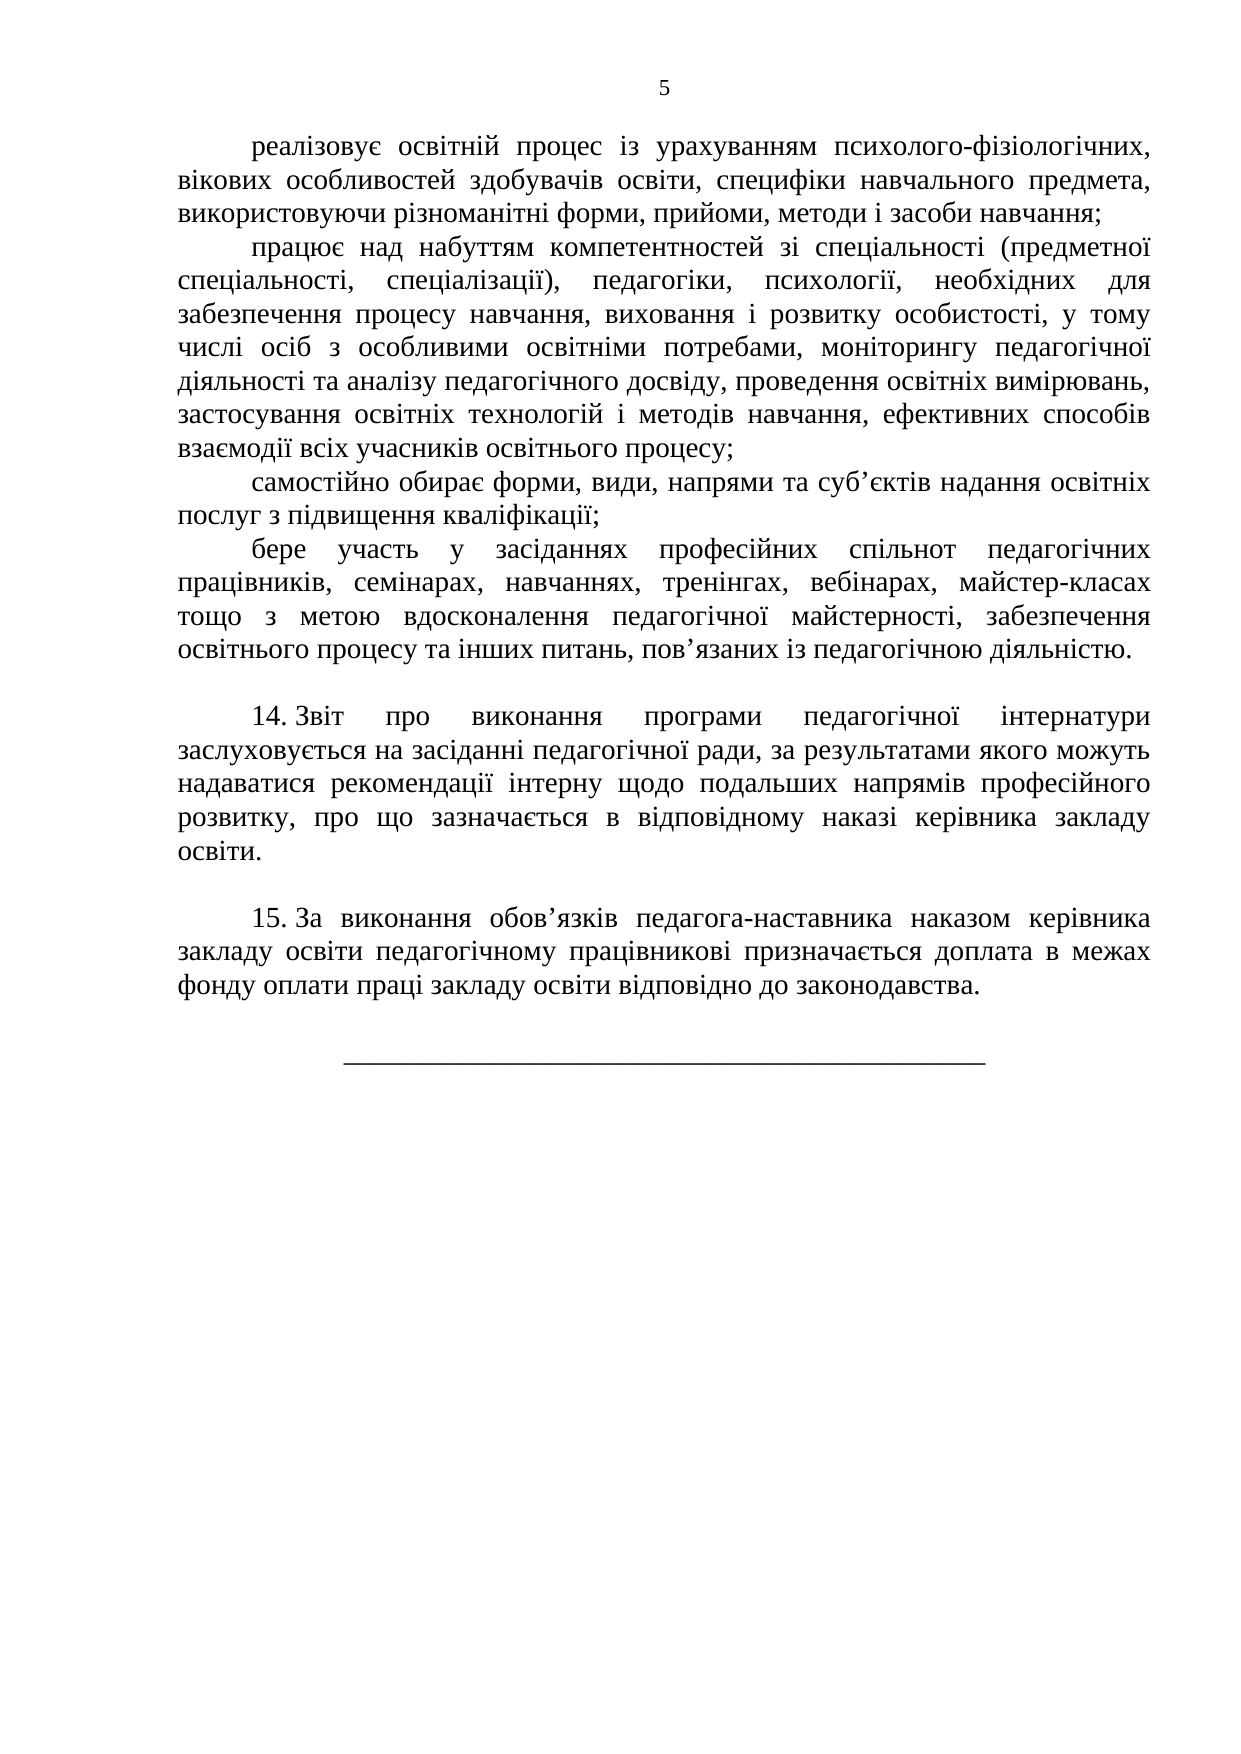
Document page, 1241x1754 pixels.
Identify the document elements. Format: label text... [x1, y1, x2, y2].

text працює над набуттям компетентностей зі спеціальності (предметної спеціальності, спеціалізації), педагогіки, психології, необхідних для забезпечення процесу навчання, виховання і розвитку особистості, у тому числі осіб з особливими освітніми потребами, моніторингу педагогічної діяльності та аналізу педагогічного досвіду, проведення освітніх вимірювань, застосування освітніх технологій і методів навчання, ефективних способів взаємодії всіх учасників освітнього процесу; [177, 229, 1152, 464]
text самостійно обирає форми, види, напрями та суб’єктів надання освітніх послуг з підвищення кваліфікації; [177, 464, 1152, 531]
text ____________________________________________ [177, 1034, 1152, 1067]
text бере участь у засіданнях професійних спільнот педагогічних працівників, семінарах, навчаннях, тренінгах, вебінарах, майстер-класах тощо з метою вдосконалення педагогічної майстерності, забезпечення освітнього процесу та інших питань, пов’язаних із педагогічною діяльністю. [177, 531, 1152, 665]
text 14. Звіт про виконання програми педагогічної інтернатури заслуховується на засіданні педагогічної ради, за результатами якого можуть надаватися рекомендації інтерну щодо подальших напрямів професійного розвитку, про що зазначається в відповідному наказі керівника закладу освіти. [177, 698, 1152, 866]
text реалізовує освітній процес із урахуванням психолого-фізіологічних, вікових особливостей здобувачів освіти, специфіки навчального предмета, використовуючи різноманітні форми, прийоми, методи і засоби навчання; [177, 128, 1152, 229]
text 15. За виконання обов’язків педагога-наставника наказом керівника закладу освіти педагогічному працівникові призначається доплата в межах фонду оплати праці закладу освіти відповідно до законодавства. [177, 900, 1152, 1000]
